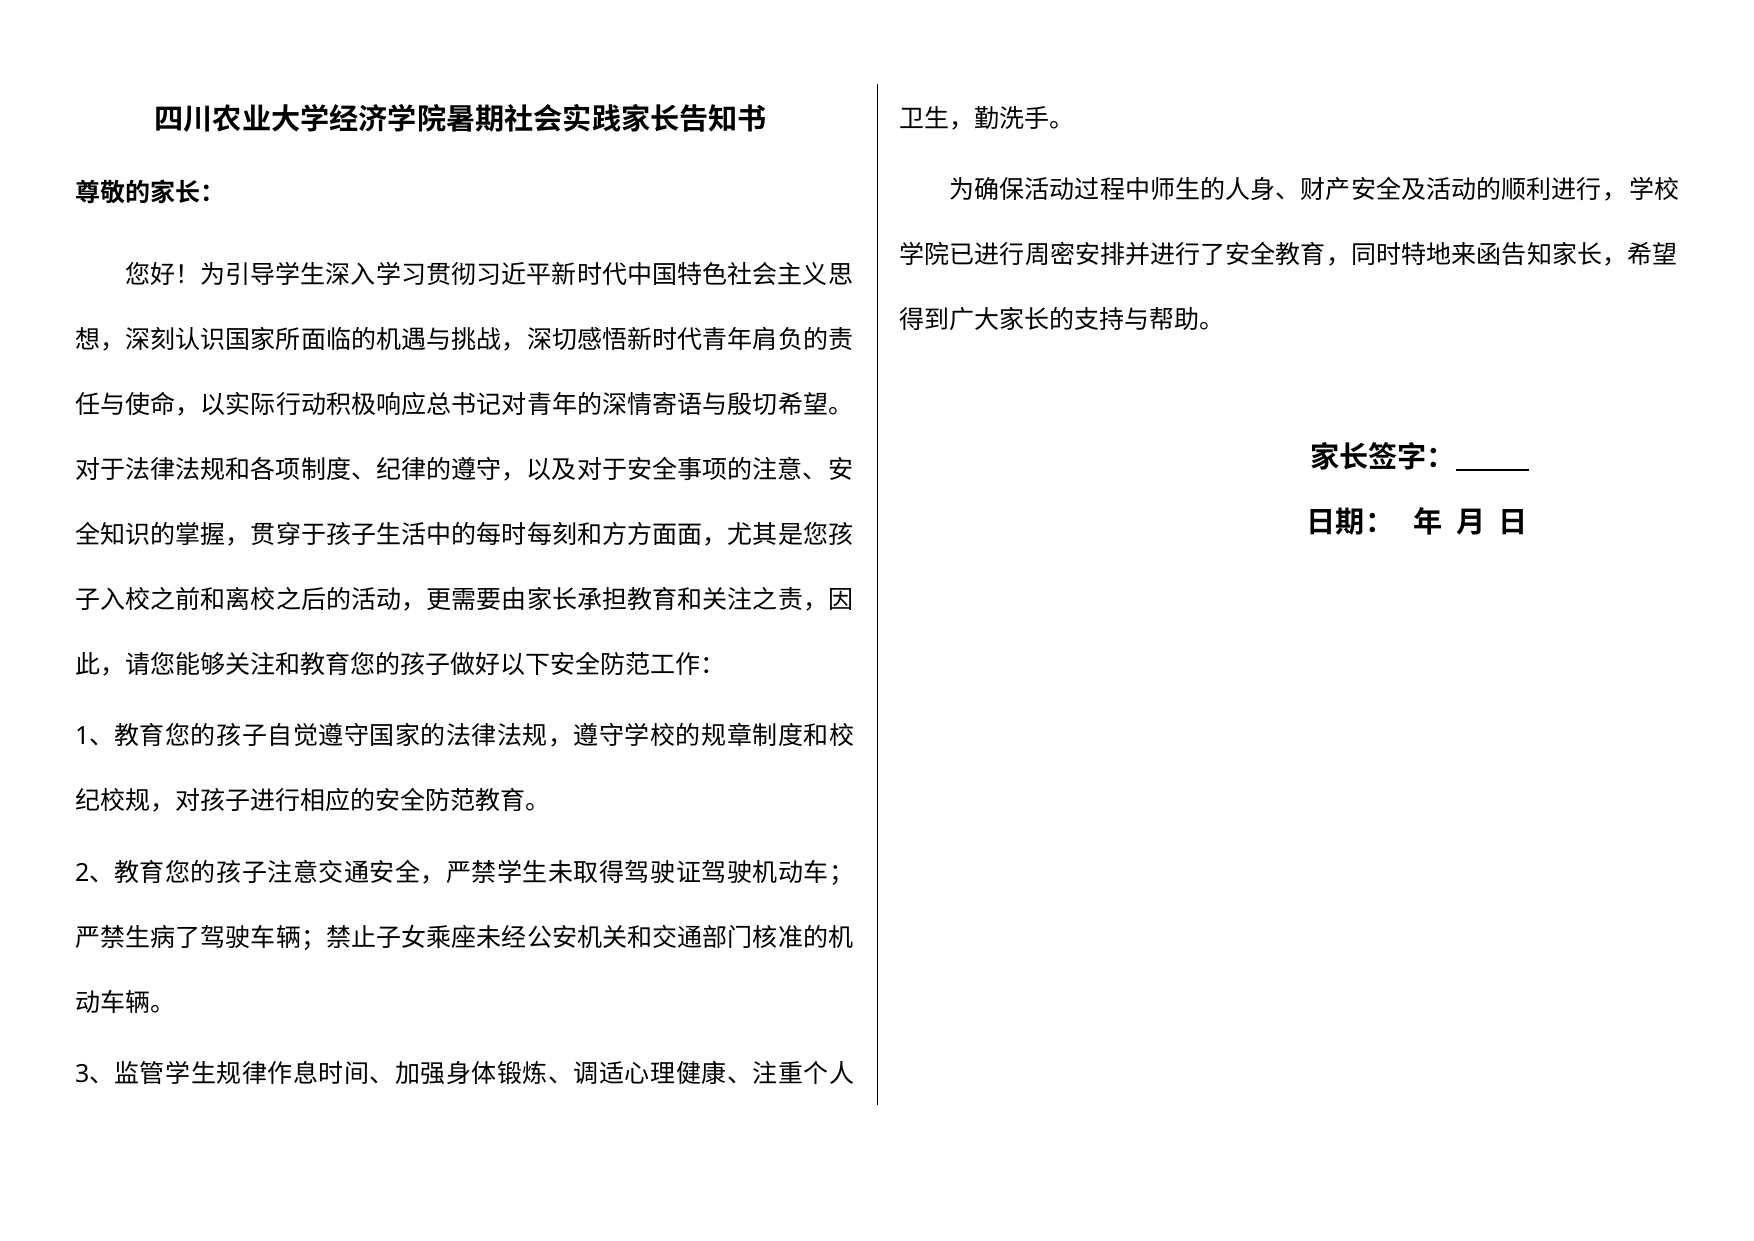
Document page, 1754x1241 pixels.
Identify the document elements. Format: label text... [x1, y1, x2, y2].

text 您好！为引导学生深入学习贯彻习近平新时代中国特色社会主义思想，深刻认识国家所面临的机遇与挑战，深切感悟新时代青年肩负的责任与使命，以实际行动积极响应总书记对青年的深情寄语与殷切希望。对于法律法规和各项制度、纪律的遵守，以及对于安全事项的注意、安全知识的掌握，贯穿于孩子生活中的每时每刻和方方面面，尤其是您孩子入校之前和离校之后的活动，更需要由家长承担教育和关注之责，因此，请您能够关注和教育您的孩子做好以下安全防范工作： [75, 240, 855, 695]
list 监管学生规律作息时间、加强身体锻炼、调适心理健康、注重个人卫生，勤洗手。 [899, 84, 1679, 149]
list 教育您的孩子自觉遵守国家的法律法规，遵守学校的规章制度和校纪校规，对孩子进行相应的安全防范教育。 [75, 701, 855, 831]
text 尊敬的家长： [75, 158, 855, 223]
list 监管学生规律作息时间、加强身体锻炼、调适心理健康、注重个人卫生，勤洗手。 [75, 1039, 855, 1104]
text 家长签字： [899, 422, 1679, 487]
text 为确保活动过程中师生的人身、财产安全及活动的顺利进行，学校学院已进行周密安排并进行了安全教育，同时特地来函告知家长，希望得到广大家长的支持与帮助。 [899, 155, 1679, 350]
text 日期： 年 月 日 [899, 487, 1679, 552]
text 四川农业大学经济学院暑期社会实践家长告知书 [0, 84, 877, 149]
list 教育您的孩子注意交通安全，严禁学生未取得驾驶证驾驶机动车；严禁生病了驾驶车辆；禁止子女乘座未经公安机关和交通部门核准的机动车辆。 [75, 838, 855, 1033]
